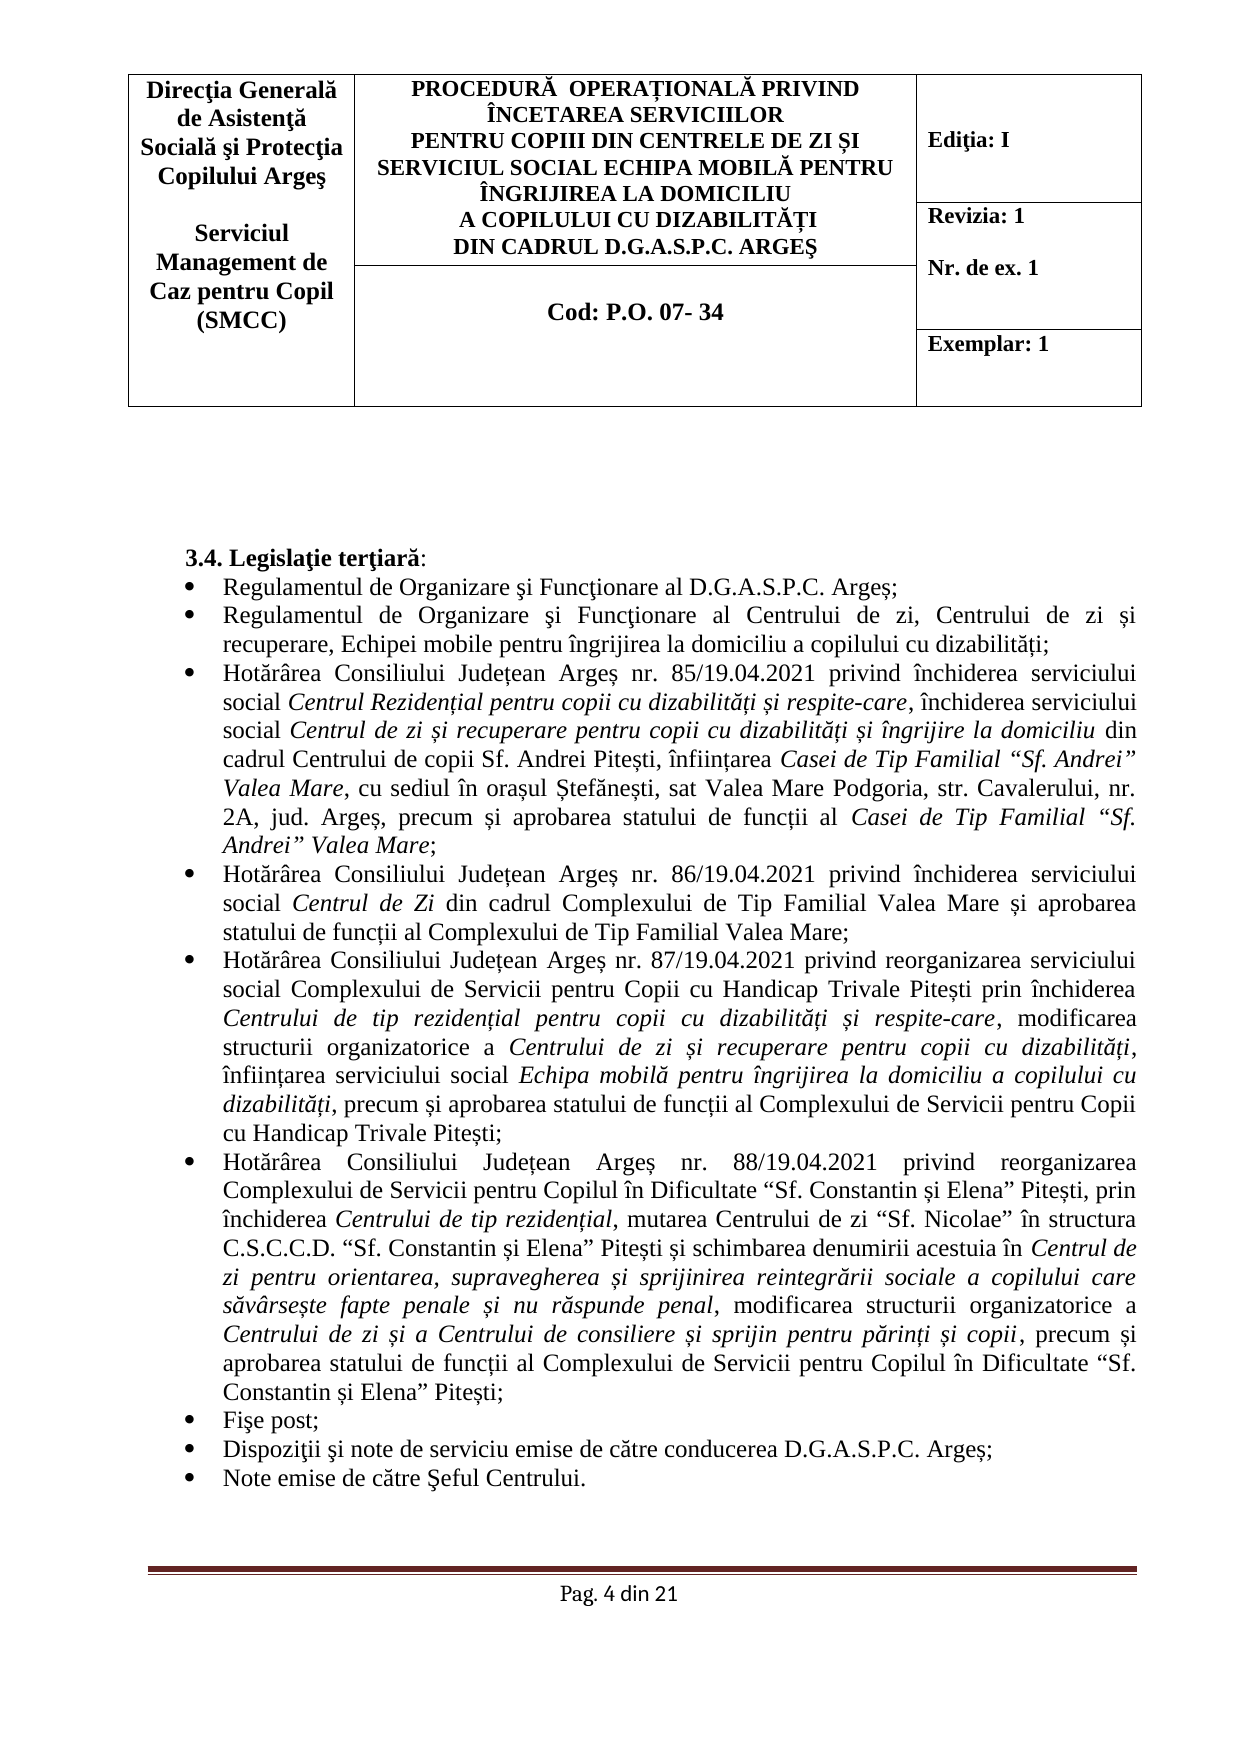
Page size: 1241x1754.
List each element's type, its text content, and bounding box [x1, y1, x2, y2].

list Regulamentul de Organizare şi Funcţionare al Centrului de zi, Centrului de zi și recuperare, Echipei mobile pentru îngrijirea la domiciliu a copilului cu dizabilități; [185, 601, 1137, 658]
list Hotărârea Consiliului Județean Argeș nr. 85/19.04.2021 privind închiderea serviciului social Centrul Rezidențial pentru copii cu dizabilități și respite-care, închiderea serviciului social Centrul de zi și recuperare pentru copii cu dizabilități și îngrijire la domiciliu din cadrul Centrului de copii Sf. Andrei Pitești, înființarea Casei de Tip Familial “Sf. Andrei” Valea Mare, cu sediul în orașul Ștefănești, sat Valea Mare Podgoria, str. Cavalerului, nr. 2A, jud. Argeș, precum și aprobarea statului de funcții al Casei de Tip Familial “Sf. Andrei” Valea Mare; [185, 658, 1137, 859]
list Hotărârea Consiliului Județean Argeș nr. 87/19.04.2021 privind reorganizarea serviciului social Complexului de Servicii pentru Copii cu Handicap Trivale Pitești prin închiderea Centrului de tip rezidențial pentru copii cu dizabilități și respite-care, modificarea structurii organizatorice a Centrului de zi și recuperare pentru copii cu dizabilități, înființarea serviciului social Echipa mobilă pentru îngrijirea la domiciliu a copilului cu dizabilități, precum și aprobarea statului de funcții al Complexului de Servicii pentru Copii cu Handicap Trivale Pitești; [185, 946, 1137, 1147]
text 3.4. Legislaţie terţiară: [148, 543, 1137, 572]
list Regulamentul de Organizare şi Funcţionare al D.G.A.S.P.C. Argeș; [185, 572, 1137, 601]
list Note emise de către Şeful Centrului. [185, 1463, 1137, 1492]
list Hotărârea Consiliului Județean Argeș nr. 86/19.04.2021 privind închiderea serviciului social Centrul de Zi din cadrul Complexului de Tip Familial Valea Mare și aprobarea statului de funcții al Complexului de Tip Familial Valea Mare; [185, 859, 1137, 946]
list Fişe post; [185, 1406, 1137, 1434]
list Hotărârea Consiliului Județean Argeș nr. 88/19.04.2021 privind reorganizarea Complexului de Servicii pentru Copilul în Dificultate “Sf. Constantin și Elena” Pitești, prin închiderea Centrului de tip rezidențial, mutarea Centrului de zi “Sf. Nicolae” în structura C.S.C.C.D. “Sf. Constantin și Elena” Pitești și schimbarea denumirii acestuia în Centrul de zi pentru orientarea, supravegherea și sprijinirea reintegrării sociale a copilului care săvârsește fapte penale și nu răspunde penal, modificarea structurii organizatorice a Centrului de zi și a Centrului de consiliere și sprijin pentru părinți și copii, precum și aprobarea statului de funcții al Complexului de Servicii pentru Copilul în Dificultate “Sf. Constantin și Elena” Pitești; [185, 1147, 1137, 1406]
list Dispoziţii şi note de serviciu emise de către conducerea D.G.A.S.P.C. Argeș; [185, 1434, 1137, 1463]
